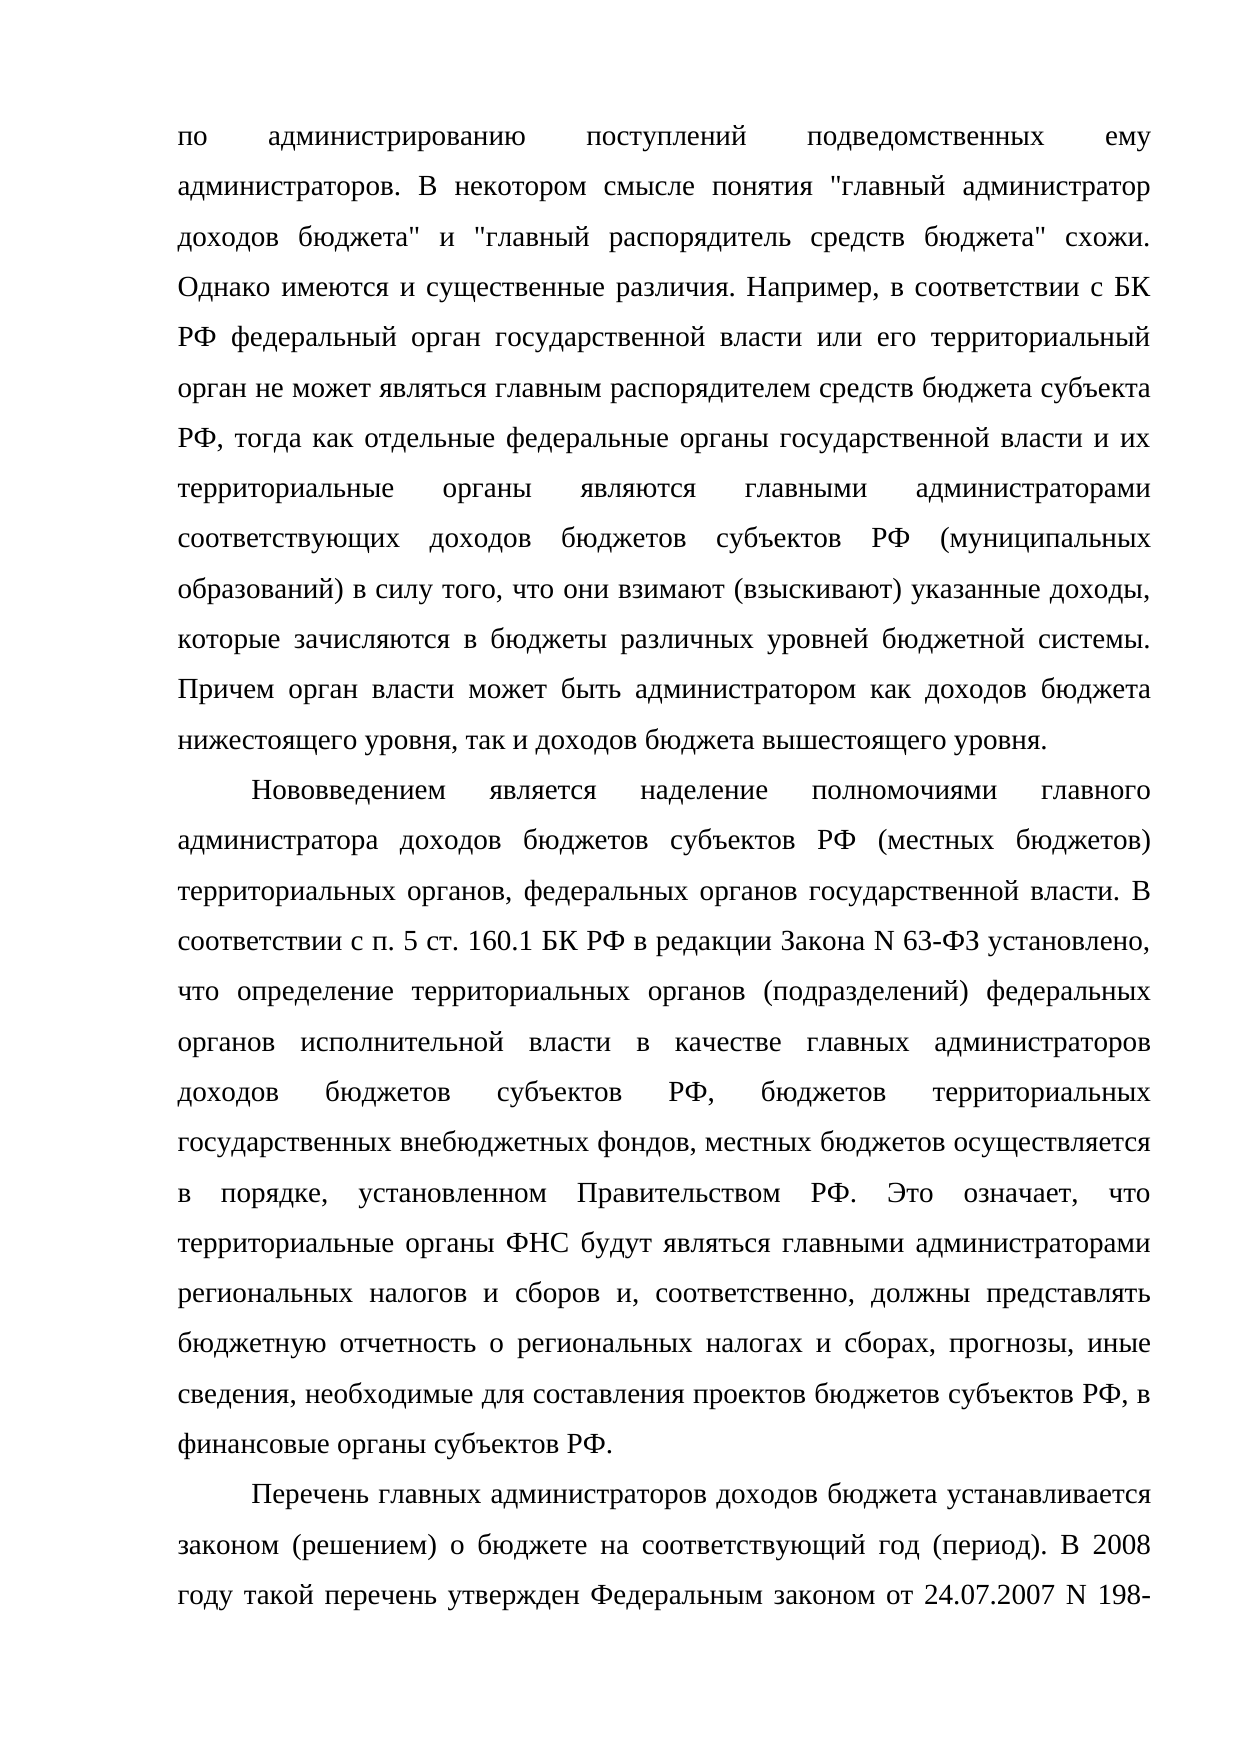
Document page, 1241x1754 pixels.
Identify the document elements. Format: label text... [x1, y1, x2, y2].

text Нововведением является наделение полномочиями главного администратора доходов бюджетов субъектов РФ (местных бюджетов) территориальных органов, федеральных органов государственной власти. В соответствии с п. 5 ст. 160.1 БК РФ в редакции Закона N 63-ФЗ установлено, что определение территориальных органов (подразделений) федеральных органов исполнительной власти в качестве главных администраторов доходов бюджетов субъектов РФ, бюджетов территориальных государственных внебюджетных фондов, местных бюджетов осуществляется в порядке, установленном Правительством РФ. Это означает, что территориальные органы ФНС будут являться главными администраторами региональных налогов и сборов и, соответственно, должны представлять бюджетную отчетность о региональных налогах и сборах, прогнозы, иные сведения, необходимые для составления проектов бюджетов субъектов РФ, в финансовые органы субъектов РФ. [177, 772, 1152, 1460]
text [177, 1477, 1152, 1611]
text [177, 118, 1152, 755]
